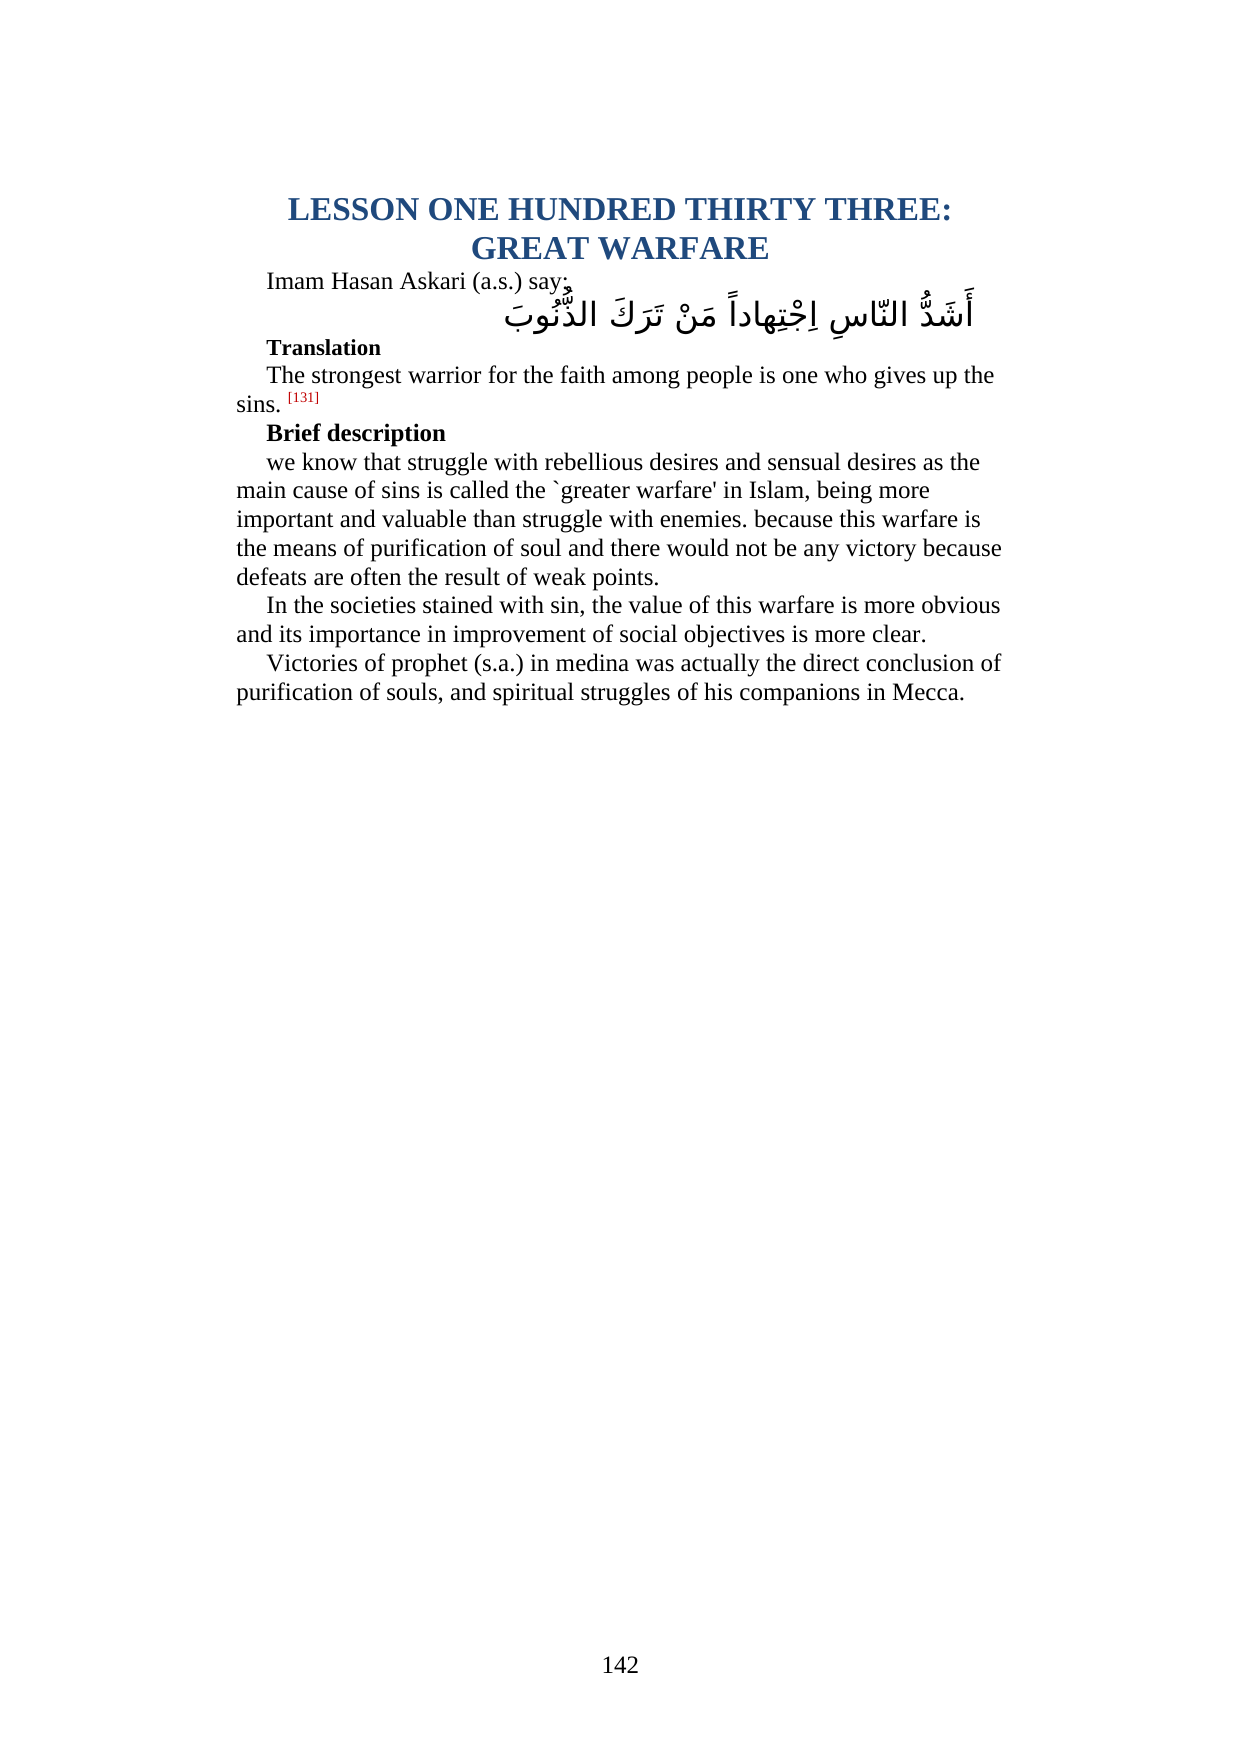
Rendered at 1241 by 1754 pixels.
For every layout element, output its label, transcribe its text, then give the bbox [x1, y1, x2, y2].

text Imam Hasan Askari (a.s.) say: [236, 266, 1004, 295]
text Translation [236, 334, 1004, 360]
text The strongest warrior for the faith among people is one who gives up the sins. [131] [236, 360, 1004, 418]
text In the societies stained with sin, the value of this warfare is more obvious and its importance in improvement of social objectives is more clear. [236, 590, 1004, 648]
text we know that struggle with rebellious desires and sensual desires as the main cause of sins is called the `greater warfare' in Islam, being more important and valuable than struggle with enemies. because this warfare is the means of purification of soul and there would not be any victory because defeats are often the result of weak points. [236, 447, 1004, 590]
text Victories of prophet (s.a.) in medina was actually the direct conclusion of purification of souls, and spiritual struggles of his companions in Mecca. [236, 648, 1004, 705]
subtitle LESSON ONE HUNDRED THIRTY THREE: GREAT WARFARE [236, 190, 1004, 266]
text أَشَدُّ النّاسِ اِجْتِهاداً مَنْ تَرَكَ الذُّنُوبَ [236, 295, 1004, 334]
text Brief description [236, 418, 1004, 447]
